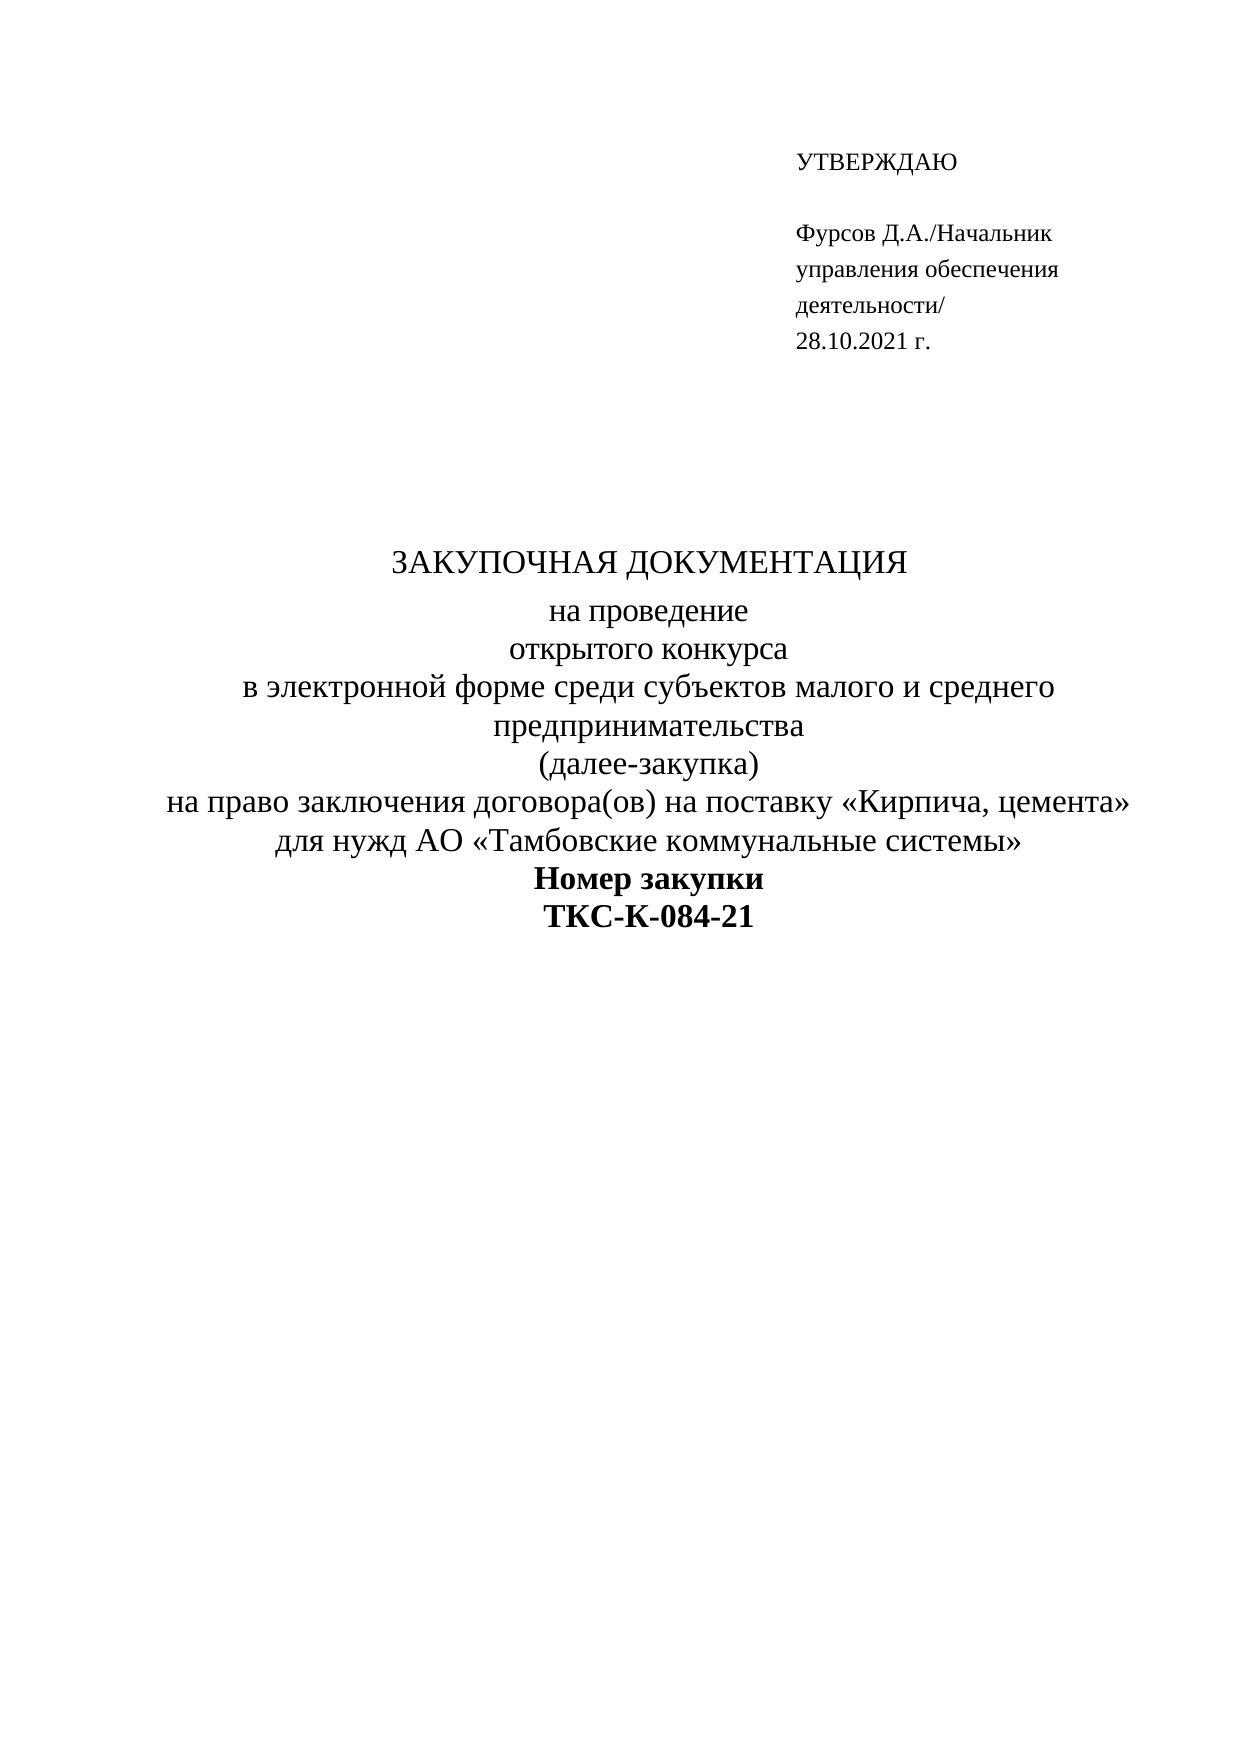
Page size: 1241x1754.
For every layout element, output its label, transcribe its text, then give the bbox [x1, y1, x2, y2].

text Номер закупки [131, 858, 1166, 897]
text УТВЕРЖДАЮ [796, 147, 1168, 175]
text для нужд АО «Тамбовские коммунальные системы» [131, 820, 1166, 858]
text (далее-закупка) [131, 743, 1166, 782]
text на проведение [131, 590, 1166, 628]
text на право заключения договора(ов) на поставку «Кирпича, цемента» [131, 782, 1166, 820]
text ТКС-К-084-21 [131, 897, 1166, 935]
text Фурсов Д.А./Начальник управления обеспечения деятельности/ [796, 218, 1168, 319]
text 28.10.2021 г. [796, 326, 1168, 355]
text в электронной форме среди субъектов малого и среднего предпринимательства [131, 667, 1166, 743]
text ЗАКУПОЧНАЯ ДОКУМЕНТАЦИЯ [131, 542, 1168, 580]
text открытого конкурса [131, 628, 1166, 667]
